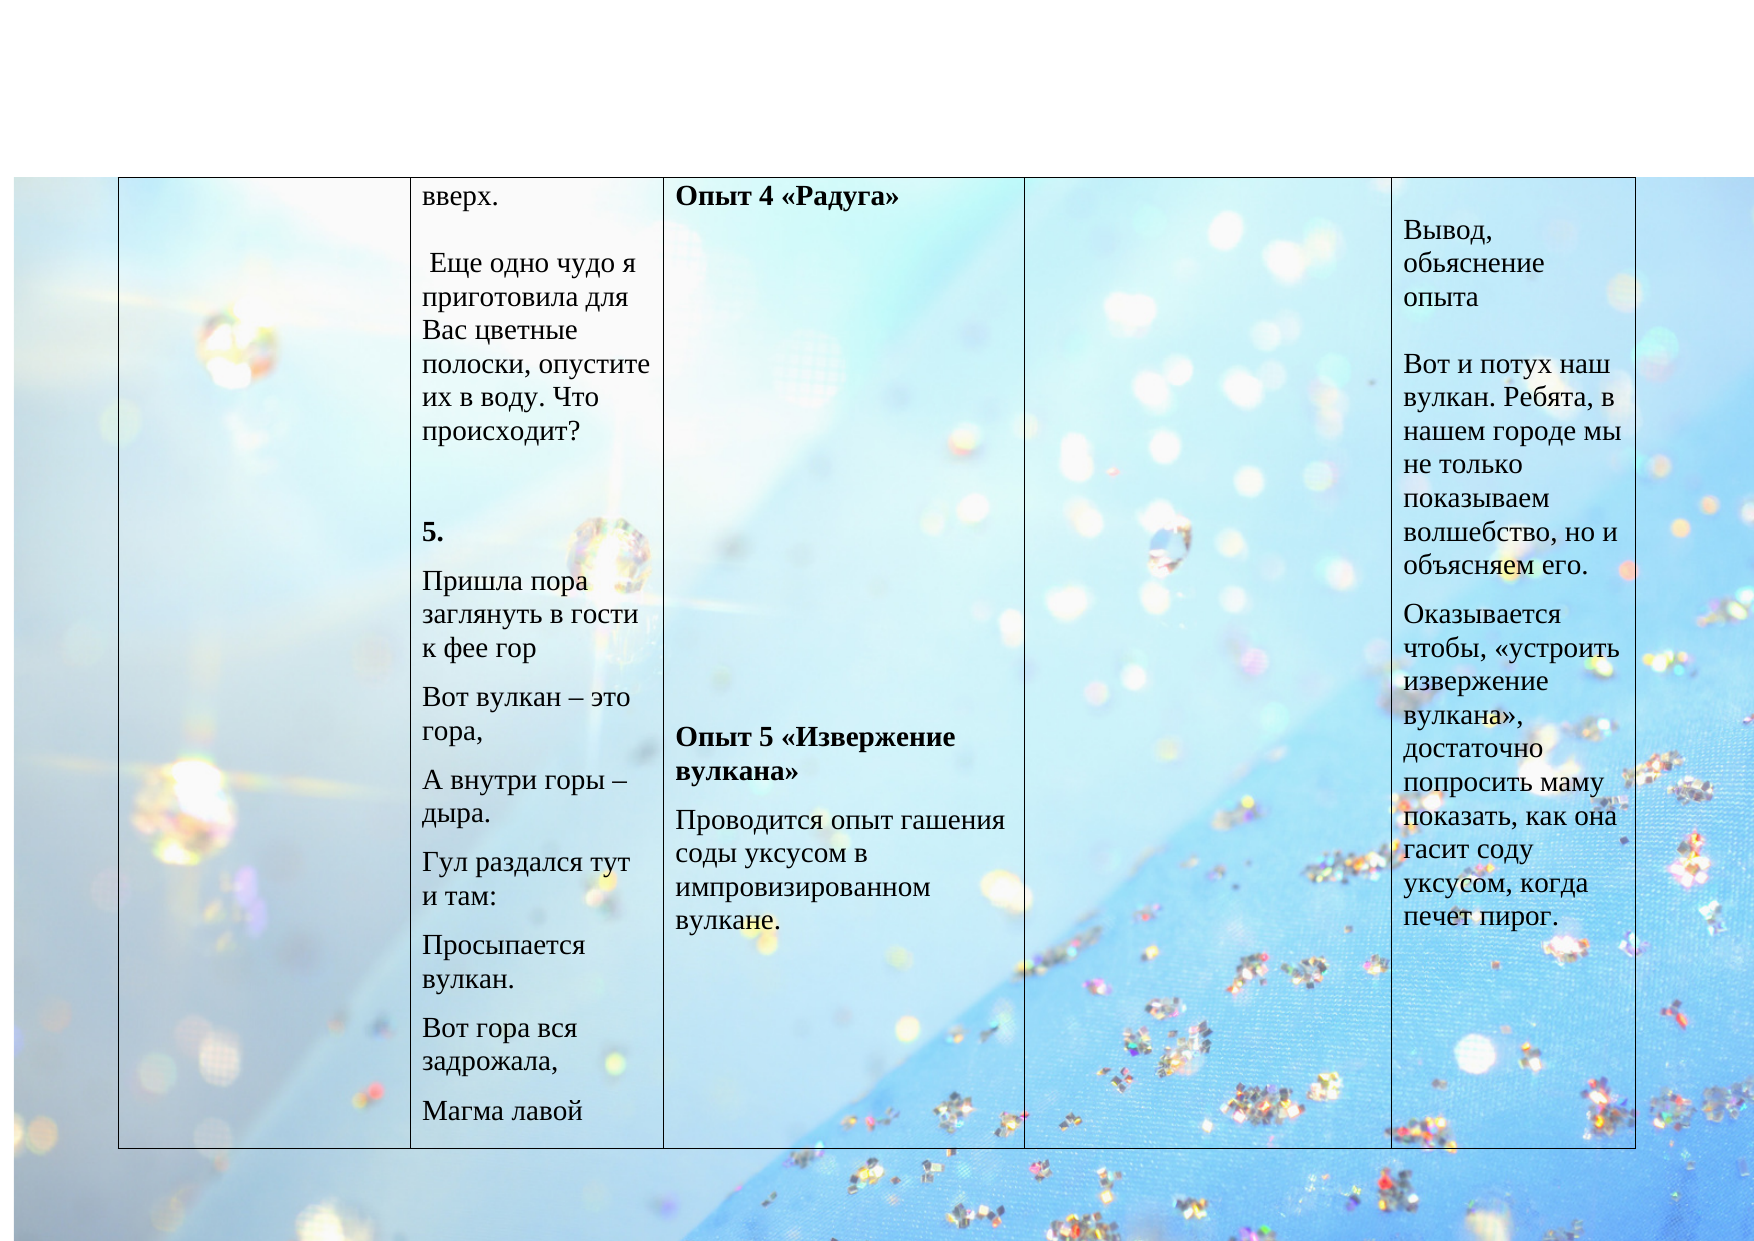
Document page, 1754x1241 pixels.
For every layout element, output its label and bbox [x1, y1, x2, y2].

picture [13, 177, 1754, 1241]
table_cell [411, 178, 663, 1148]
table_cell [119, 178, 410, 1148]
table_cell [664, 178, 1024, 1148]
table_cell [1025, 178, 1391, 1148]
table_cell [1392, 178, 1635, 1148]
